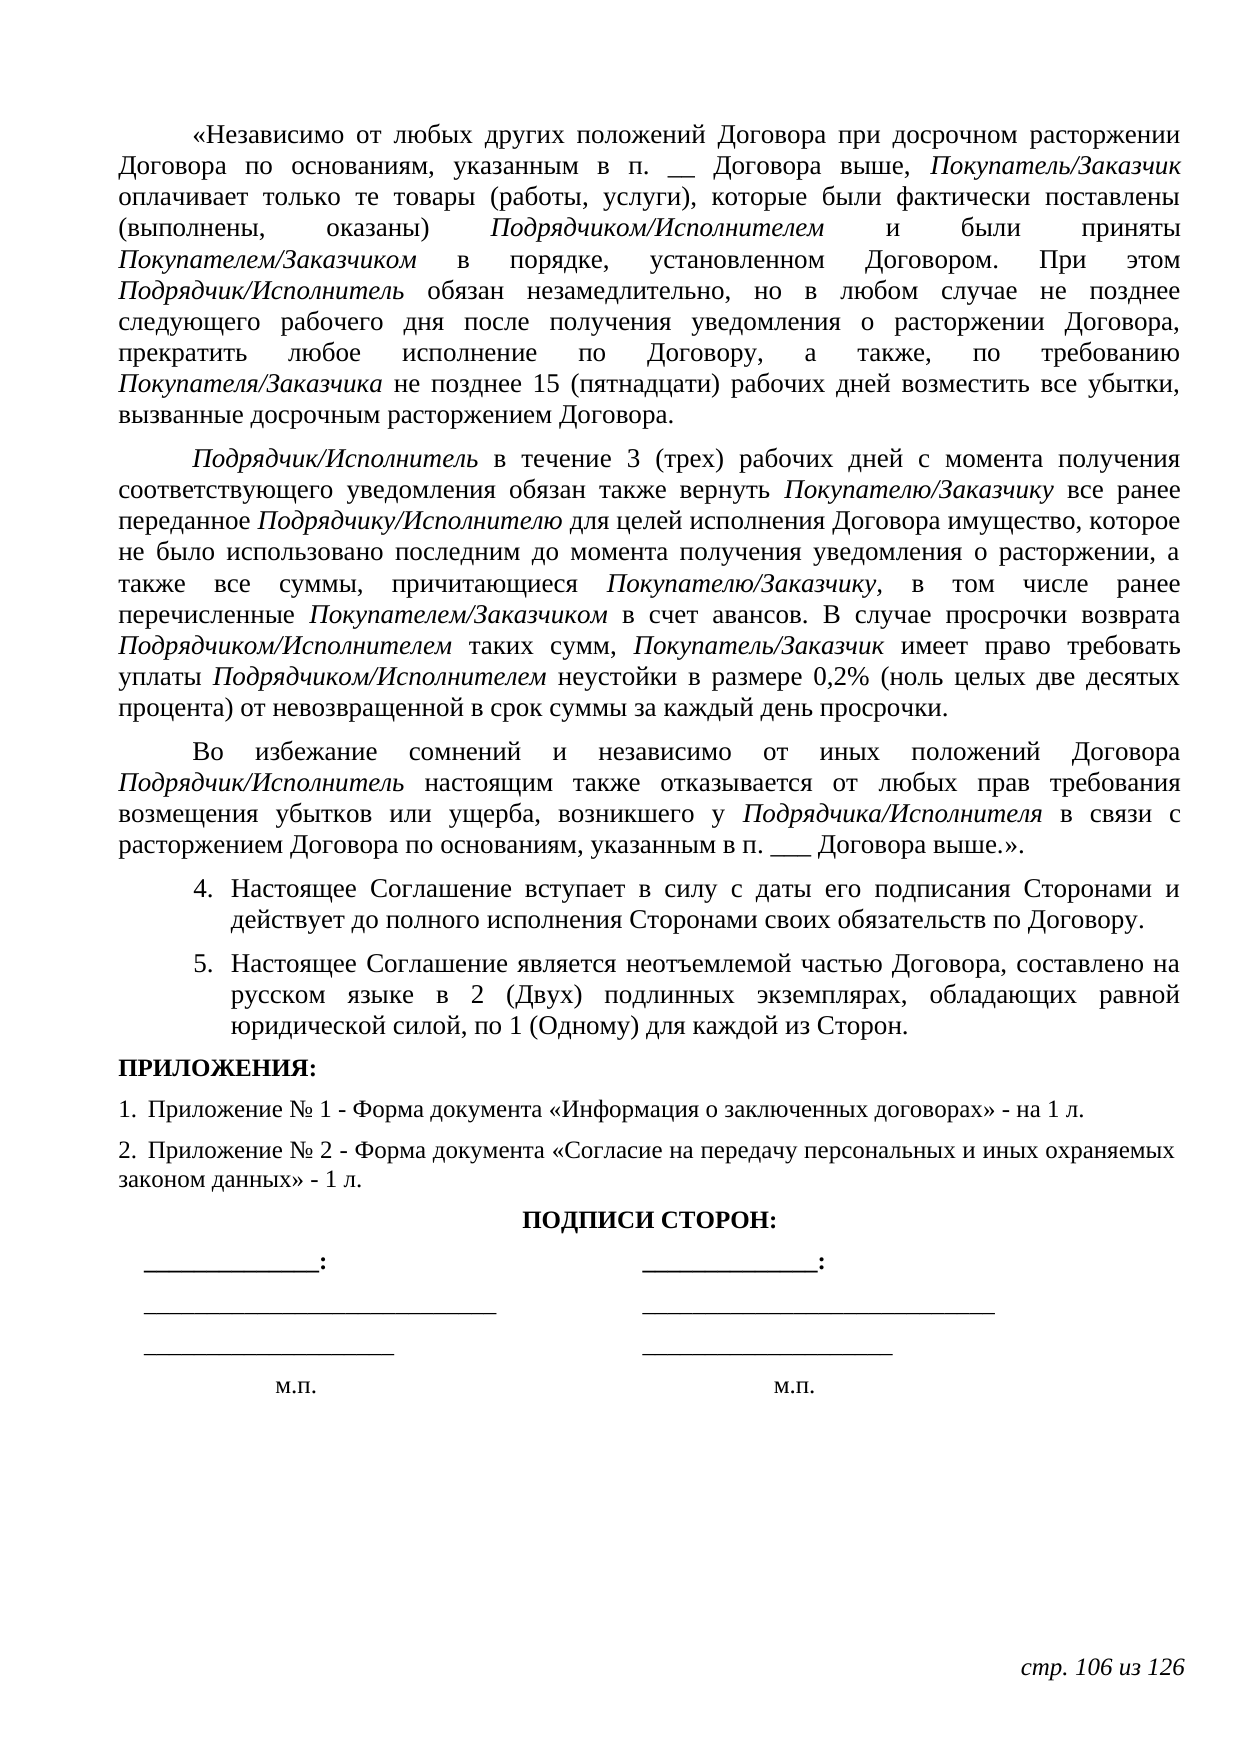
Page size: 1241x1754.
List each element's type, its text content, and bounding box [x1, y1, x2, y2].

text «Независимо от любых других положений Договора при досрочном расторжении Договора по основаниям, указанным в п. __ Договора выше, Покупатель/Заказчик оплачивает только те товары (работы, услуги), которые были фактически поставлены (выполнены, оказаны) Подрядчиком/Исполнителем и были приняты Покупателем/Заказчиком в порядке, установленном Договором. При этом Подрядчик/Исполнитель обязан незамедлительно, но в любом случае не позднее следующего рабочего дня после получения уведомления о расторжении Договора, прекратить любое исполнение по Договору, а также, по требованию Покупателя/Заказчика не позднее 15 (пятнадцати) рабочих дней возместить все убытки, вызванные досрочным расторжением Договора. [118, 118, 1181, 429]
table_header ______________: [631, 1234, 1167, 1275]
table_header ______________: [133, 1234, 631, 1275]
list Приложение № 2 - Форма документа «Согласие на передачу персональных и иных охраняемых законом данных» - 1 л. [118, 1135, 1177, 1193]
list Приложение № 1 - Форма документа «Информация о заключенных договорах» - на 1 л. [118, 1094, 1177, 1123]
table_cell ____________________________ ____________________ м.п. [133, 1275, 631, 1399]
list Настоящее Соглашение является неотъемлемой частью Договора, составлено на русском языке в 2 (Двух) подлинных экземплярах, обладающих равной юридической силой, по 1 (Одному) для каждой из Сторон. [193, 947, 1181, 1040]
text ПРИЛОЖЕНИЯ: [118, 1053, 1181, 1081]
table_cell ____________________________ ____________________ м.п. [631, 1275, 1167, 1399]
list Настоящее Соглашение вступает в силу с даты его подписания Сторонами и действует до полного исполнения Сторонами своих обязательств по Договору. [193, 872, 1181, 934]
text Во избежание сомнений и независимо от иных положений Договора Подрядчик/Исполнитель настоящим также отказывается от любых прав требования возмещения убытков или ущерба, возникшего у Подрядчика/Исполнителя в связи с расторжением Договора по основаниям, указанным в п. ___ Договора выше.». [118, 735, 1181, 859]
title ПОДПИСИ СТОРОН: [118, 1205, 1181, 1234]
text Подрядчик/Исполнитель в течение 3 (трех) рабочих дней с момента получения соответствующего уведомления обязан также вернуть Покупателю/Заказчику все ранее переданное Подрядчику/Исполнителю для целей исполнения Договора имущество, которое не было использовано последним до момента получения уведомления о расторжении, а также все суммы, причитающиеся Покупателю/Заказчику, в том числе ранее перечисленные Покупателем/Заказчиком в счет авансов. В случае просрочки возврата Подрядчиком/Исполнителем таких сумм, Покупатель/Заказчик имеет право требовать уплаты Подрядчиком/Исполнителем неустойки в размере 0,2% (ноль целых две десятых процента) от невозвращенной в срок суммы за каждый день просрочки. [118, 442, 1181, 722]
